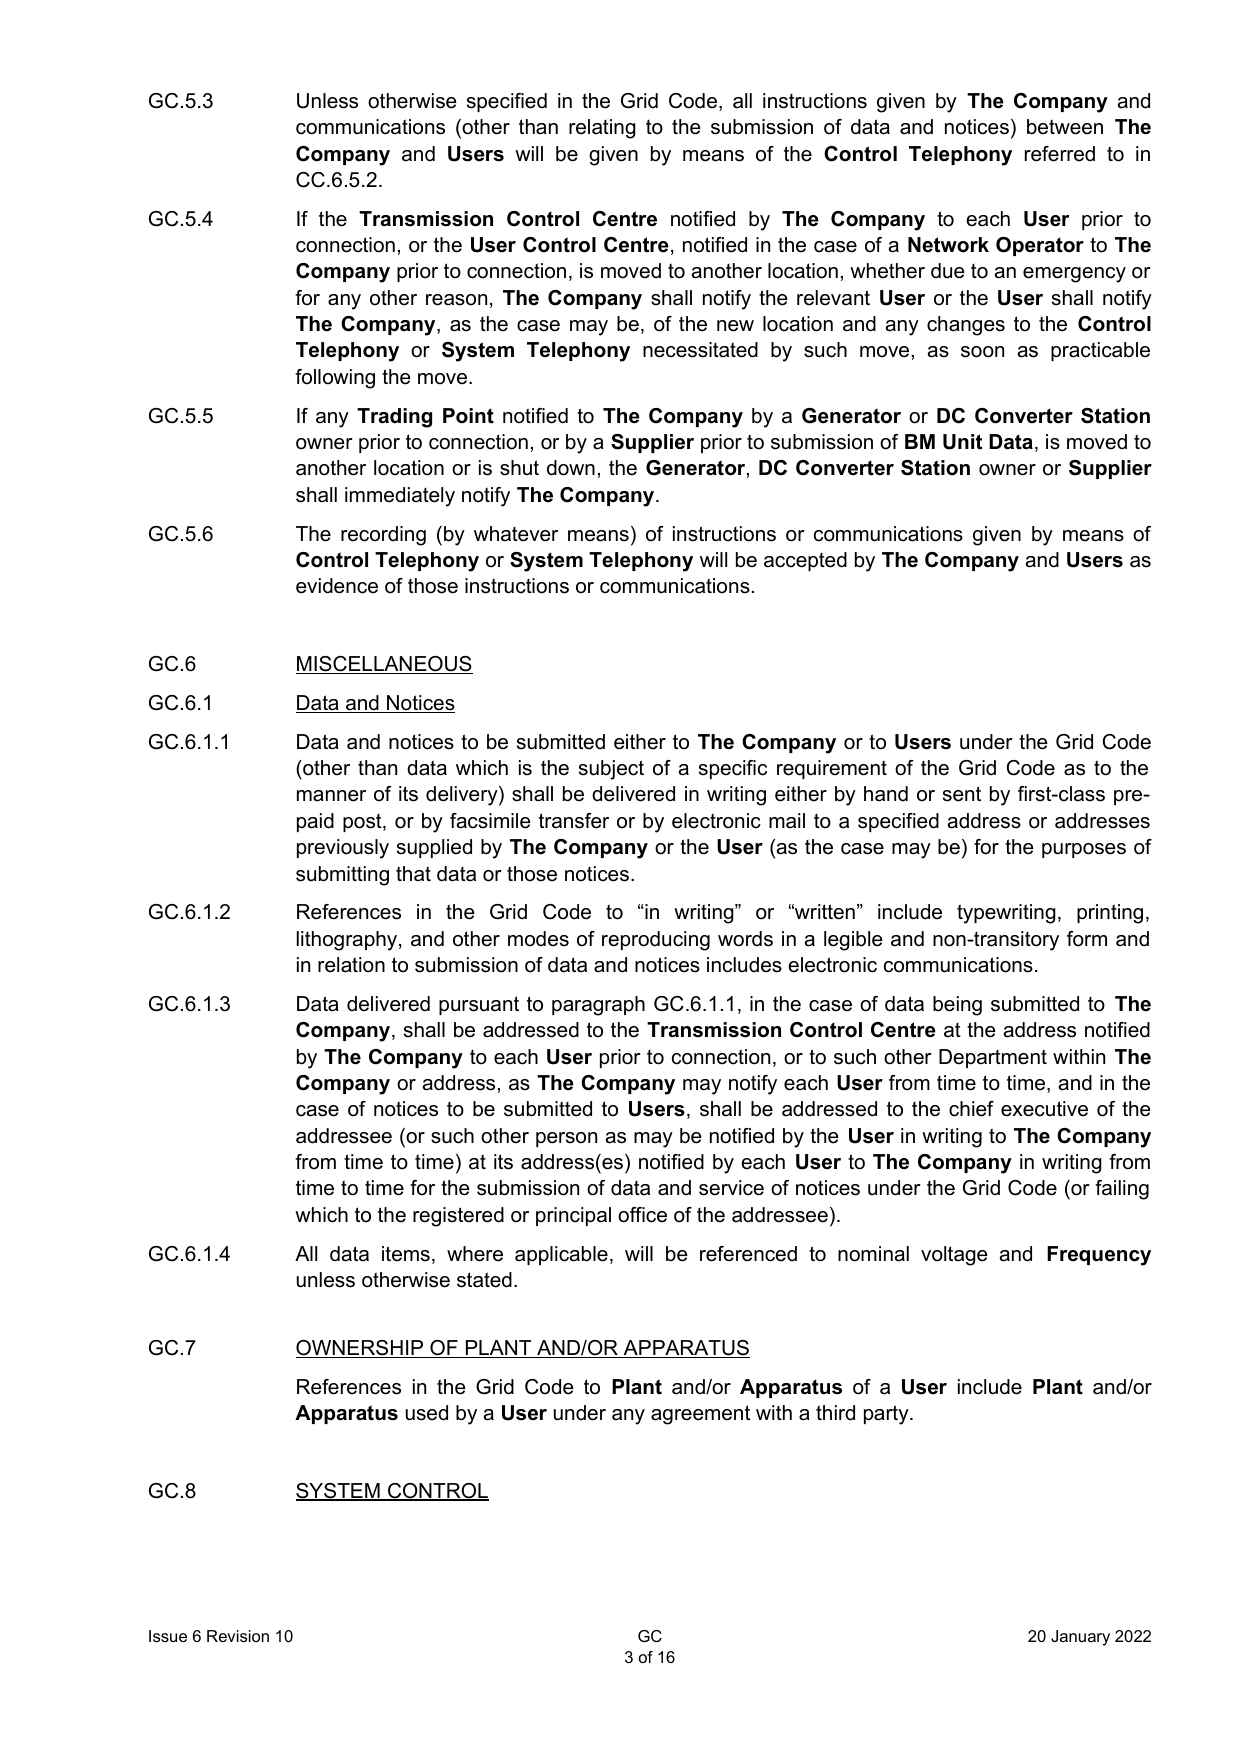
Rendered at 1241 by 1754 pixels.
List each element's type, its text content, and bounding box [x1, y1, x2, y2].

text GC.6.1.3 Data delivered pursuant to paragraph GC.6.1.1, in the case of data being submitted to The Company, shall be addressed to the Transmission Control Centre at the address notified by The Company to each User prior to connection, or to such other Department within The Company or address, as The Company may notify each User from time to time, and in the case of notices to be submitted to Users, shall be addressed to the chief executive of the addressee (or such other person as may be notified by the User in writing to The Company from time to time) at its address(es) notified by each User to The Company in writing from time to time for the submission of data and service of notices under the Grid Code (or failing which to the registered or principal office of the addressee). [148, 992, 1152, 1227]
text GC.6 MISCELLANEOUS [148, 652, 1152, 676]
text GC.5.5 If any Trading Point notified to The Company by a Generator or DC Converter Station owner prior to connection, or by a Supplier prior to submission of BM Unit Data, is moved to another location or is shut down, the Generator, DC Converter Station owner or Supplier shall immediately notify The Company. [148, 403, 1152, 507]
text GC.6.1.4 All data items, where applicable, will be referenced to nominal voltage and Frequency unless otherwise stated. [148, 1241, 1152, 1292]
text GC.6.1.1 Data and notices to be submitted either to The Company or to Users under the Grid Code (other than data which is the subject of a specific requirement of the Grid Code as to the manner of its delivery) shall be delivered in writing either by hand or sent by first-class pre-paid post, or by facsimile transfer or by electronic mail to a specified address or addresses previously supplied by The Company or the User (as the case may be) for the purposes of submitting that data or those notices. [148, 729, 1152, 885]
text GC.5.6 The recording (by whatever means) of instructions or communications given by means of Control Telephony or System Telephony will be accepted by The Company and Users as evidence of those instructions or communications. [148, 521, 1152, 598]
text GC.5.3 Unless otherwise specified in the Grid Code, all instructions given by The Company and communications (other than relating to the submission of data and notices) between The Company and Users will be given by means of the Control Telephony referred to in CC.6.5.2. [148, 89, 1152, 192]
text GC.6.1.2 References in the Grid Code to “in writing” or “written” include typewriting, printing, lithography, and other modes of reproducing words in a legible and non-transitory form and in relation to submission of data and notices includes electronic communications. [148, 900, 1152, 977]
text GC.6.1 Data and Notices [148, 691, 1152, 715]
text References in the Grid Code to Plant and/or Apparatus of a User include Plant and/or Apparatus used by a User under any agreement with a third party. [148, 1374, 1152, 1425]
text GC.7 OWNERSHIP OF PLANT AND/OR APPARATUS [148, 1336, 1152, 1359]
text GC.5.4 If the Transmission Control Centre notified by The Company to each User prior to connection, or the User Control Centre, notified in the case of a Network Operator to The Company prior to connection, is moved to another location, whether due to an emergency or for any other reason, The Company shall notify the relevant User or the User shall notify The Company, as the case may be, of the new location and any changes to the Control Telephony or System Telephony necessitated by such move, as soon as practicable following the move. [148, 207, 1152, 389]
text GC.8 SYSTEM CONTROL [148, 1478, 1152, 1502]
